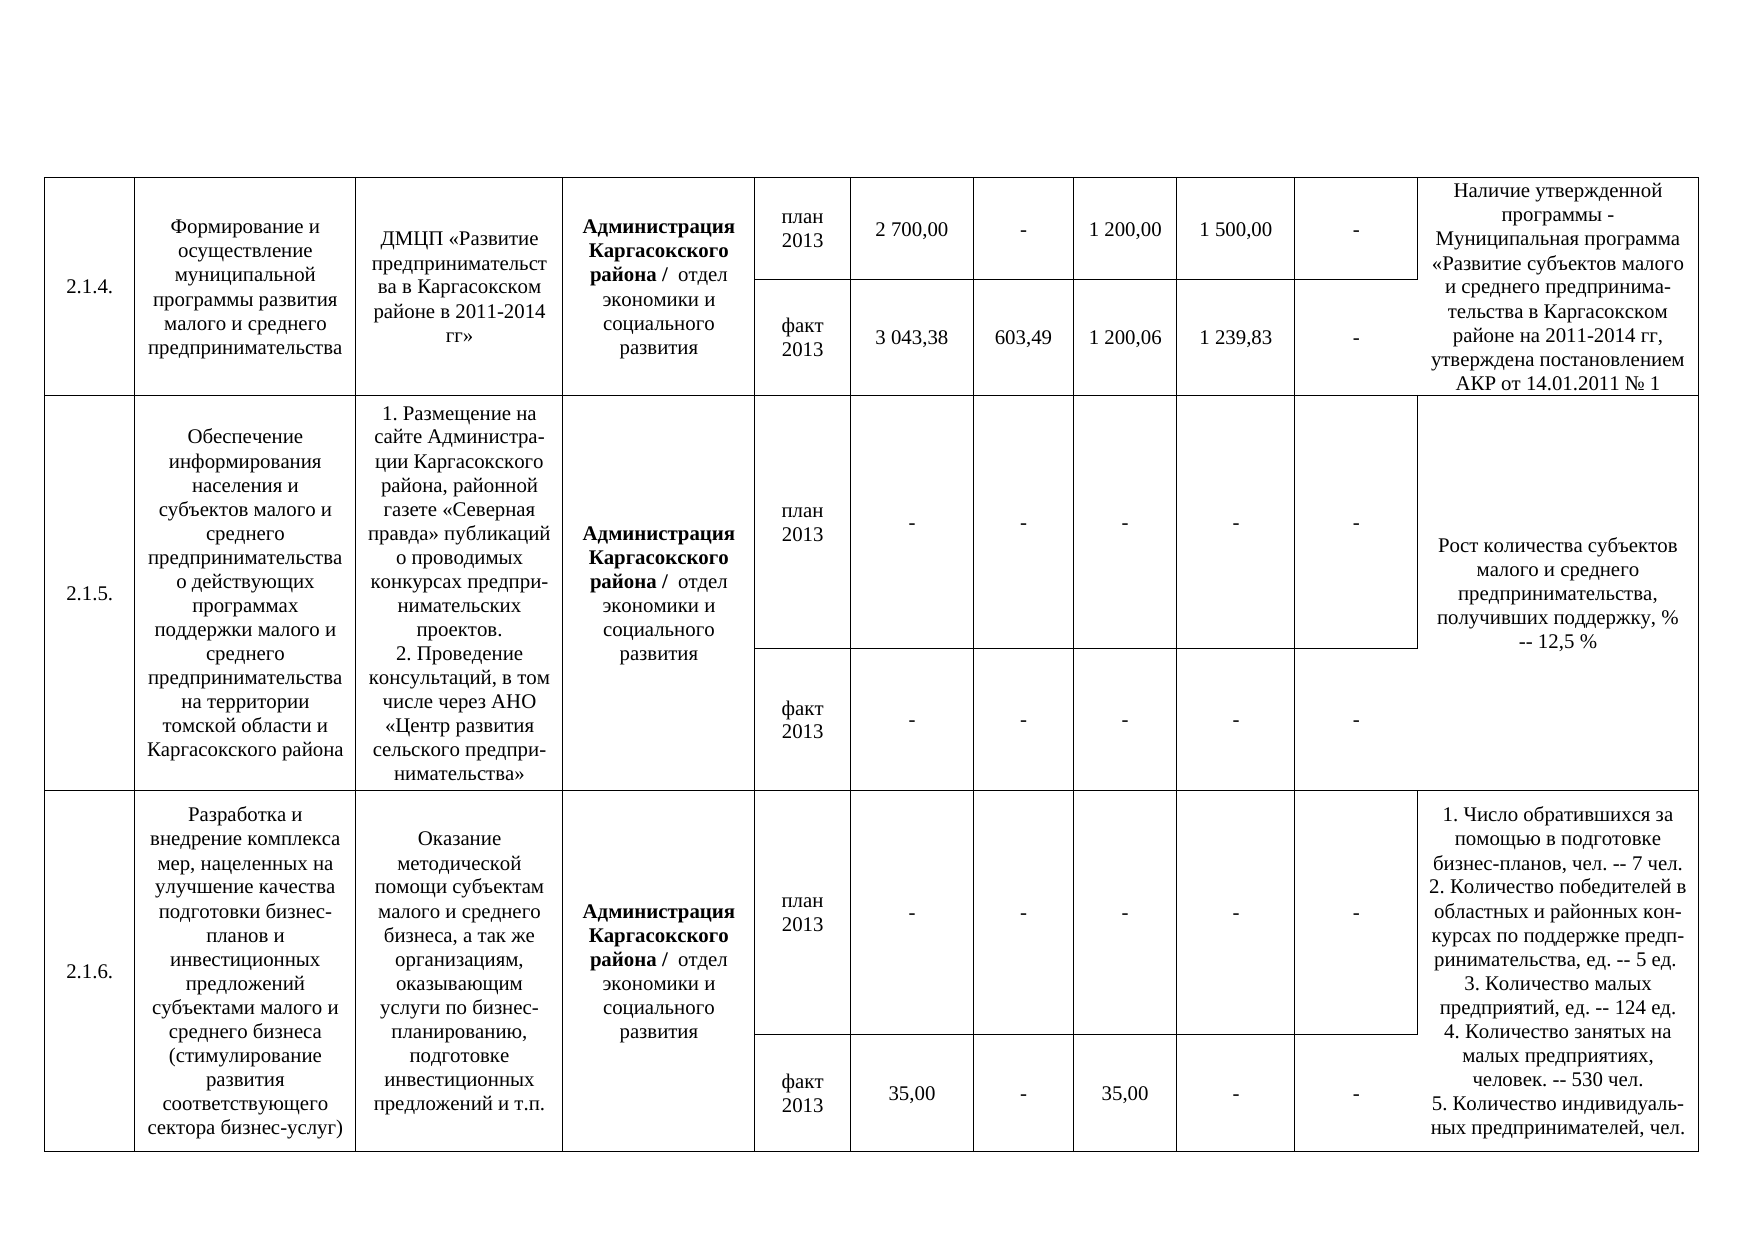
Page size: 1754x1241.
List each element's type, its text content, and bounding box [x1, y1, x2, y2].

table_cell - [1177, 396, 1294, 648]
table_cell факт 2013 [755, 280, 850, 395]
table_cell - [1295, 178, 1417, 279]
table_cell факт 2013 [755, 649, 850, 790]
table_cell 35,00 [1074, 1035, 1176, 1151]
table_cell - [1177, 791, 1294, 1034]
table_cell Администрация Каргасокского района / отдел экономики и социального развития [563, 396, 754, 790]
table_cell - [851, 649, 973, 790]
table_cell Разработка и внедрение комплекса мер, нацеленных на улучшение качества подготовки бизнес-планов и инвестиционных предложений субъектами малого и среднего бизнеса (стимулирование развития соответствующего сектора бизнес-услуг) [135, 791, 355, 1151]
table_cell - [1295, 280, 1417, 395]
table_cell 2 700,00 [851, 178, 973, 279]
table_cell - [1074, 396, 1176, 648]
table_cell - [1295, 649, 1417, 790]
table_cell 1 200,00 [1074, 178, 1176, 279]
table_cell Администрация Каргасокского района / отдел экономики и социального развития [563, 791, 754, 1151]
table_cell план 2013 [755, 791, 850, 1034]
table_cell факт 2013 [755, 1035, 850, 1151]
table_cell - [974, 649, 1073, 790]
table_cell - [1295, 396, 1417, 648]
table_cell - [1177, 1035, 1294, 1151]
table_cell - [974, 396, 1073, 648]
table_cell 2.1.6. [45, 791, 134, 1151]
table_cell 2.1.4. [45, 178, 134, 395]
table_cell 1. Размещение на сайте Администра-ции Каргасокского района, районной газете «Северная правда» публикаций о проводимых конкурсах предпри-нимательских проектов. 2. Проведение консультаций, в том числе через АНО «Центр развития сельского предпри-нимательства» [356, 396, 562, 790]
table_cell 3 043,38 [851, 280, 973, 395]
table_cell - [974, 1035, 1073, 1151]
table_cell - [974, 791, 1073, 1034]
table_cell Формирование и осуществление муниципальной программы развития малого и среднего предпринимательства [135, 178, 355, 395]
table_cell Обеспечение информирования населения и субъектов малого и среднего предпринимательства о действующих программах поддержки малого и среднего предпринимательства на территории томской области и Каргасокского района [135, 396, 355, 790]
table_cell план 2013 [755, 178, 850, 279]
table_cell 2.1.5. [45, 396, 134, 790]
table_cell 603,49 [974, 280, 1073, 395]
table_cell план 2013 [755, 396, 850, 648]
table_cell - [851, 396, 973, 648]
table_cell Наличие утвержденной программы - Муниципальная программа «Развитие субъектов малого и среднего предпринима-тельства в Каргасокском районе на 2011-2014 гг, утверждена постановлением АКР от 14.01.2011 № 1 [1418, 178, 1698, 395]
table_cell ДМЦП «Развитие предпринимательства в Каргасокском районе в 2011-2014 гг» [356, 178, 562, 395]
table_cell - [1295, 791, 1417, 1034]
table_cell - [1074, 649, 1176, 790]
table_cell Рост количества субъектов малого и среднего предпринимательства, получивших поддержку, % -- 12,5 % [1418, 396, 1698, 790]
table_cell - [851, 791, 973, 1034]
table_cell Оказание методической помощи субъектам малого и среднего бизнеса, а так же организациям, оказывающим услуги по бизнес-планированию, подготовке инвестиционных предложений и т.п. [356, 791, 562, 1151]
table_cell - [1295, 1035, 1417, 1151]
table_cell - [1177, 649, 1294, 790]
table_cell 1 239,83 [1177, 280, 1294, 395]
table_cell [563, 178, 754, 395]
table_cell 35,00 [851, 1035, 973, 1151]
table_cell - [974, 178, 1073, 279]
table_cell 1. Число обратившихся за помощью в подготовке бизнес-планов, чел. -- 7 чел. 2. Количество победителей в областных и районных кон-курсах по поддержке предп-ринимательства, ед. -- 5 ед. 3. Количество малых предприятий, ед. -- 124 ед. 4. Количество занятых на малых предприятиях, человек. -- 530 чел. 5. Количество индивидуаль-ных предпринимателей, чел. -- 501 чел. 6. Количество занятых у индивидуальных предпринимателей, человек. -- 1 002 чел. 7. Доля занятых в малом бизнесе от общей численности занятых в экономике, %. -- 11,8 % 8. Прирост количества малых предприятий и инди-видуальных предпринима-телей в год, ед. -- в 2013 произошло сокращение на 46 СМП (в течение 2013 года снято с учета 99 ИП) [1418, 791, 1698, 1151]
table_cell 1 200,06 [1074, 280, 1176, 395]
table_cell 1 500,00 [1177, 178, 1294, 279]
table_cell - [1074, 791, 1176, 1034]
